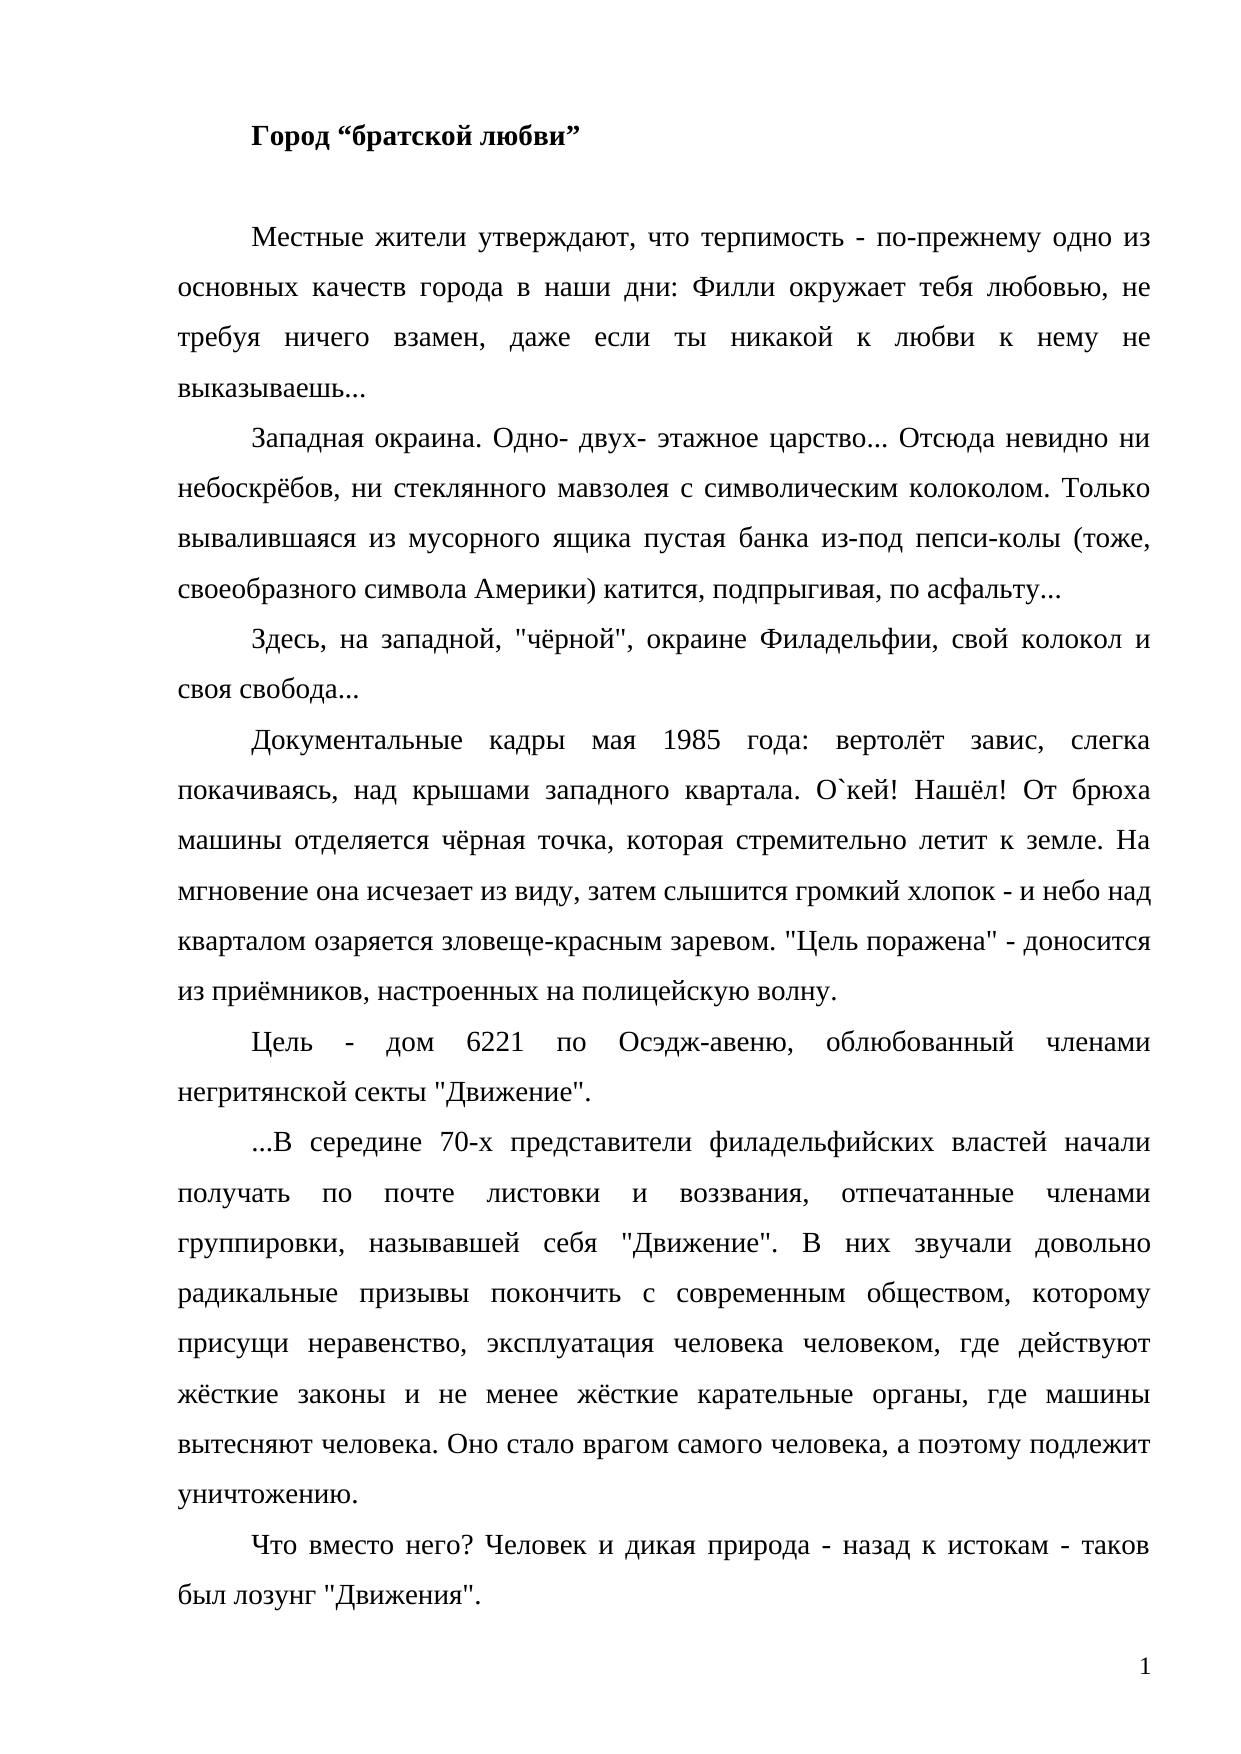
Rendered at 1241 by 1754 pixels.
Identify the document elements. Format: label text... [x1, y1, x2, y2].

text Город “братской любви” [177, 118, 1152, 152]
text Что вместо него? Человек и дикая природа - назад к истокам - таков был лозунг "Движения". [177, 1527, 1152, 1611]
text Цель - дом 6221 по Осэдж-авеню, облюбованный членами негритянской секты "Движение". [177, 1024, 1152, 1108]
text ...В середине 70-х представители филадельфийских властей начали получать по почте листовки и воззвания, отпечатанные членами группировки, называвшей себя "Движение". В них звучали довольно радикальные призывы покончить с современным обществом, которому присущи неравенство, эксплуатация человека человеком, где действуют жёсткие законы и не менее жёсткие карательные органы, где машины вытесняют человека. Оно стало врагом самого человека, а поэтому подлежит уничтожению. [177, 1124, 1152, 1510]
text Здесь, на западной, "чёрной", окраине Филадельфии, свой колокол и своя свобода... [177, 621, 1152, 705]
text Документальные кадры мая 1985 года: вертолёт завис, слегка покачиваясь, над крышами западного квартала. О`кей! Нашёл! От брюха машины отделяется чёрная точка, которая стремительно летит к земле. На мгновение она исчезает из виду, затем слышится громкий хлопок - и небо над кварталом озаряется зловеще-красным заревом. "Цель поражена" - доносится из приёмников, настроенных на полицейскую волну. [177, 722, 1152, 1007]
text Местные жители утверждают, что терпимость - по-прежнему одно из основных качеств города в наши дни: Филли окружает тебя любовью, не требуя ничего взамен, даже если ты никакой к любви к нему не выказываешь... [177, 219, 1152, 403]
text Западная окраина. Одно- двух- этажное царство... Отсюда невидно ни небоскрёбов, ни стеклянного мавзолея с символическим колоколом. Только вывалившаяся из мусорного ящика пустая банка из-под пепси-колы (тоже, своеобразного символа Америки) катится, подпрыгивая, по асфальту... [177, 420, 1152, 604]
